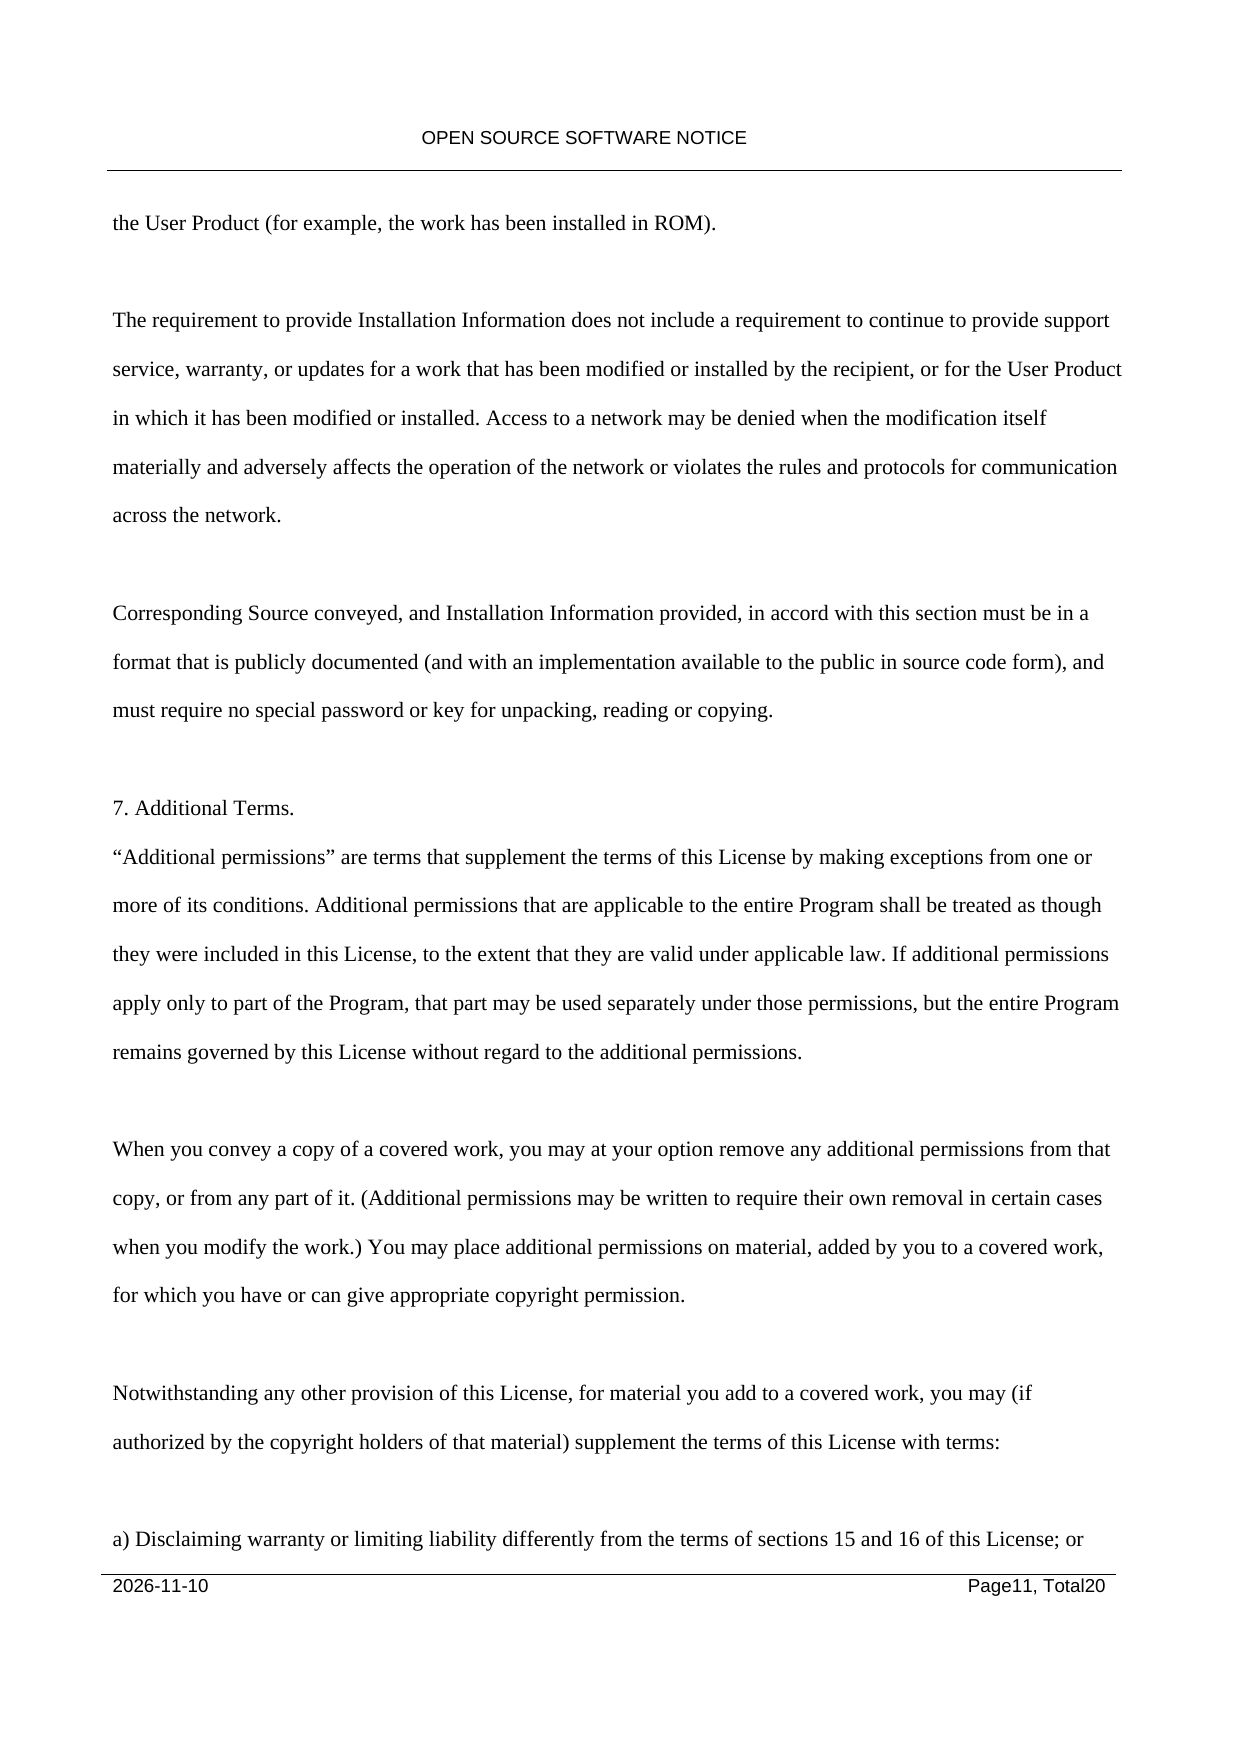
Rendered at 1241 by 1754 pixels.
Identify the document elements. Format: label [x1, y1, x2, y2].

text [112, 206, 1128, 1555]
